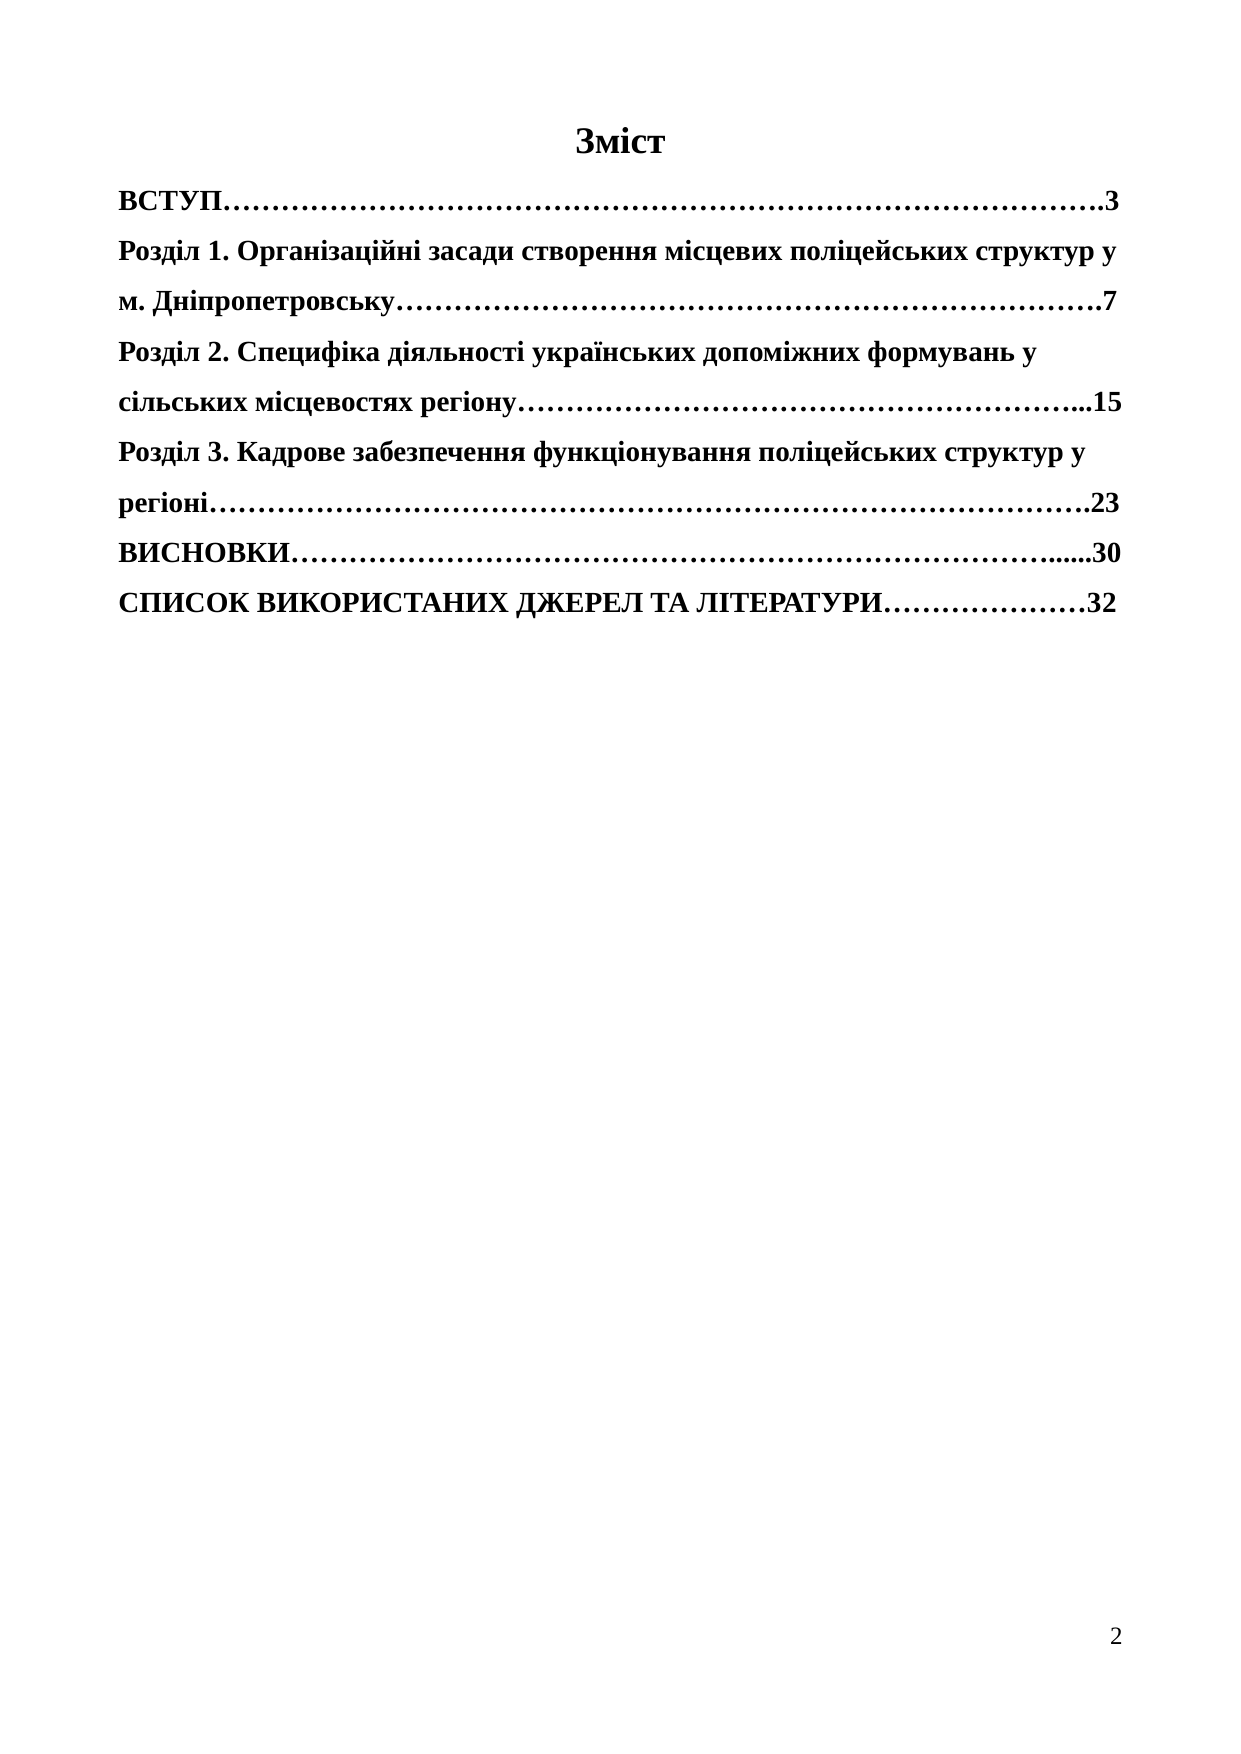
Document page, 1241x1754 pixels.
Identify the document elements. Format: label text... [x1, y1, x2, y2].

text ВСТУП……………………………………………………………………………….3 [118, 183, 1122, 216]
text Зміст [118, 118, 1122, 161]
text Розділ 1. Організаційні засади створення місцевих поліцейських структур у м. Дніпропетровську……………………………………………………………….7 [118, 233, 1122, 317]
text Розділ 2. Специфіка діяльності українських допоміжних формувань у сільських місцевостях регіону…………………………………………………...15 [118, 334, 1122, 418]
text СПИСОК ВИКОРИСТАНИХ ДЖЕРЕЛ ТА ЛІТЕРАТУРИ…………………32 [118, 585, 1122, 619]
text ВИСНОВКИ……………………………………………………………………......30 [118, 535, 1122, 568]
text Розділ 3. Кадрове забезпечення функціонування поліцейських структур у регіоні……………………………………………………………………………….23 [118, 434, 1122, 518]
